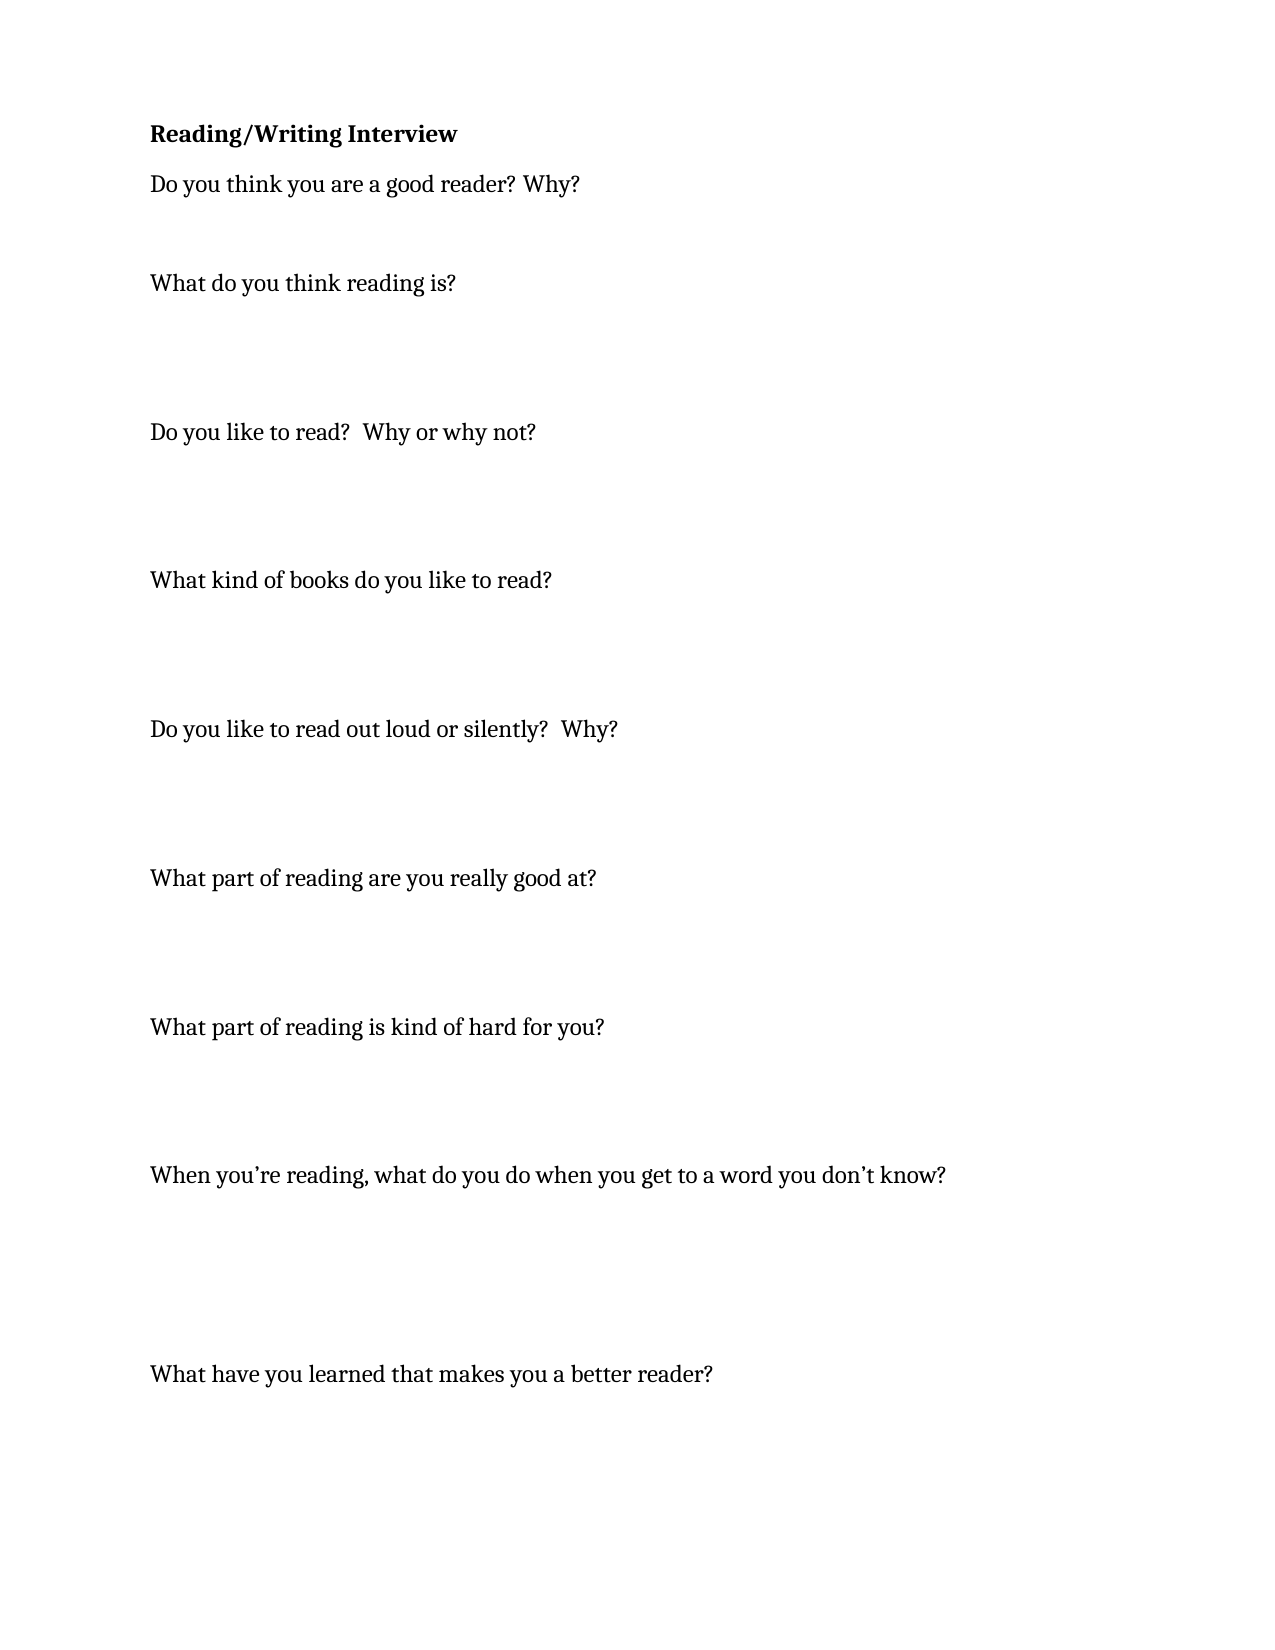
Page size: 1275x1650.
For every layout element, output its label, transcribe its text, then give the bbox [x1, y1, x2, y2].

text Reading/Writing Interview [150, 120, 1125, 149]
text What do you think reading is? [150, 269, 1125, 297]
text What part of reading is kind of hard for you? [150, 1012, 1125, 1041]
text What kind of books do you like to read? [150, 566, 1125, 595]
text When you’re reading, what do you do when you get to a word you don’t know? [150, 1161, 1125, 1190]
text What part of reading are you really good at? [150, 864, 1125, 892]
text Do you like to read out loud or silently? Why? [150, 715, 1125, 744]
text What have you learned that makes you a better reader? [150, 1359, 1125, 1388]
text Do you like to read? Why or why not? [150, 417, 1125, 446]
text Do you think you are a good reader? Why? [150, 169, 1125, 198]
